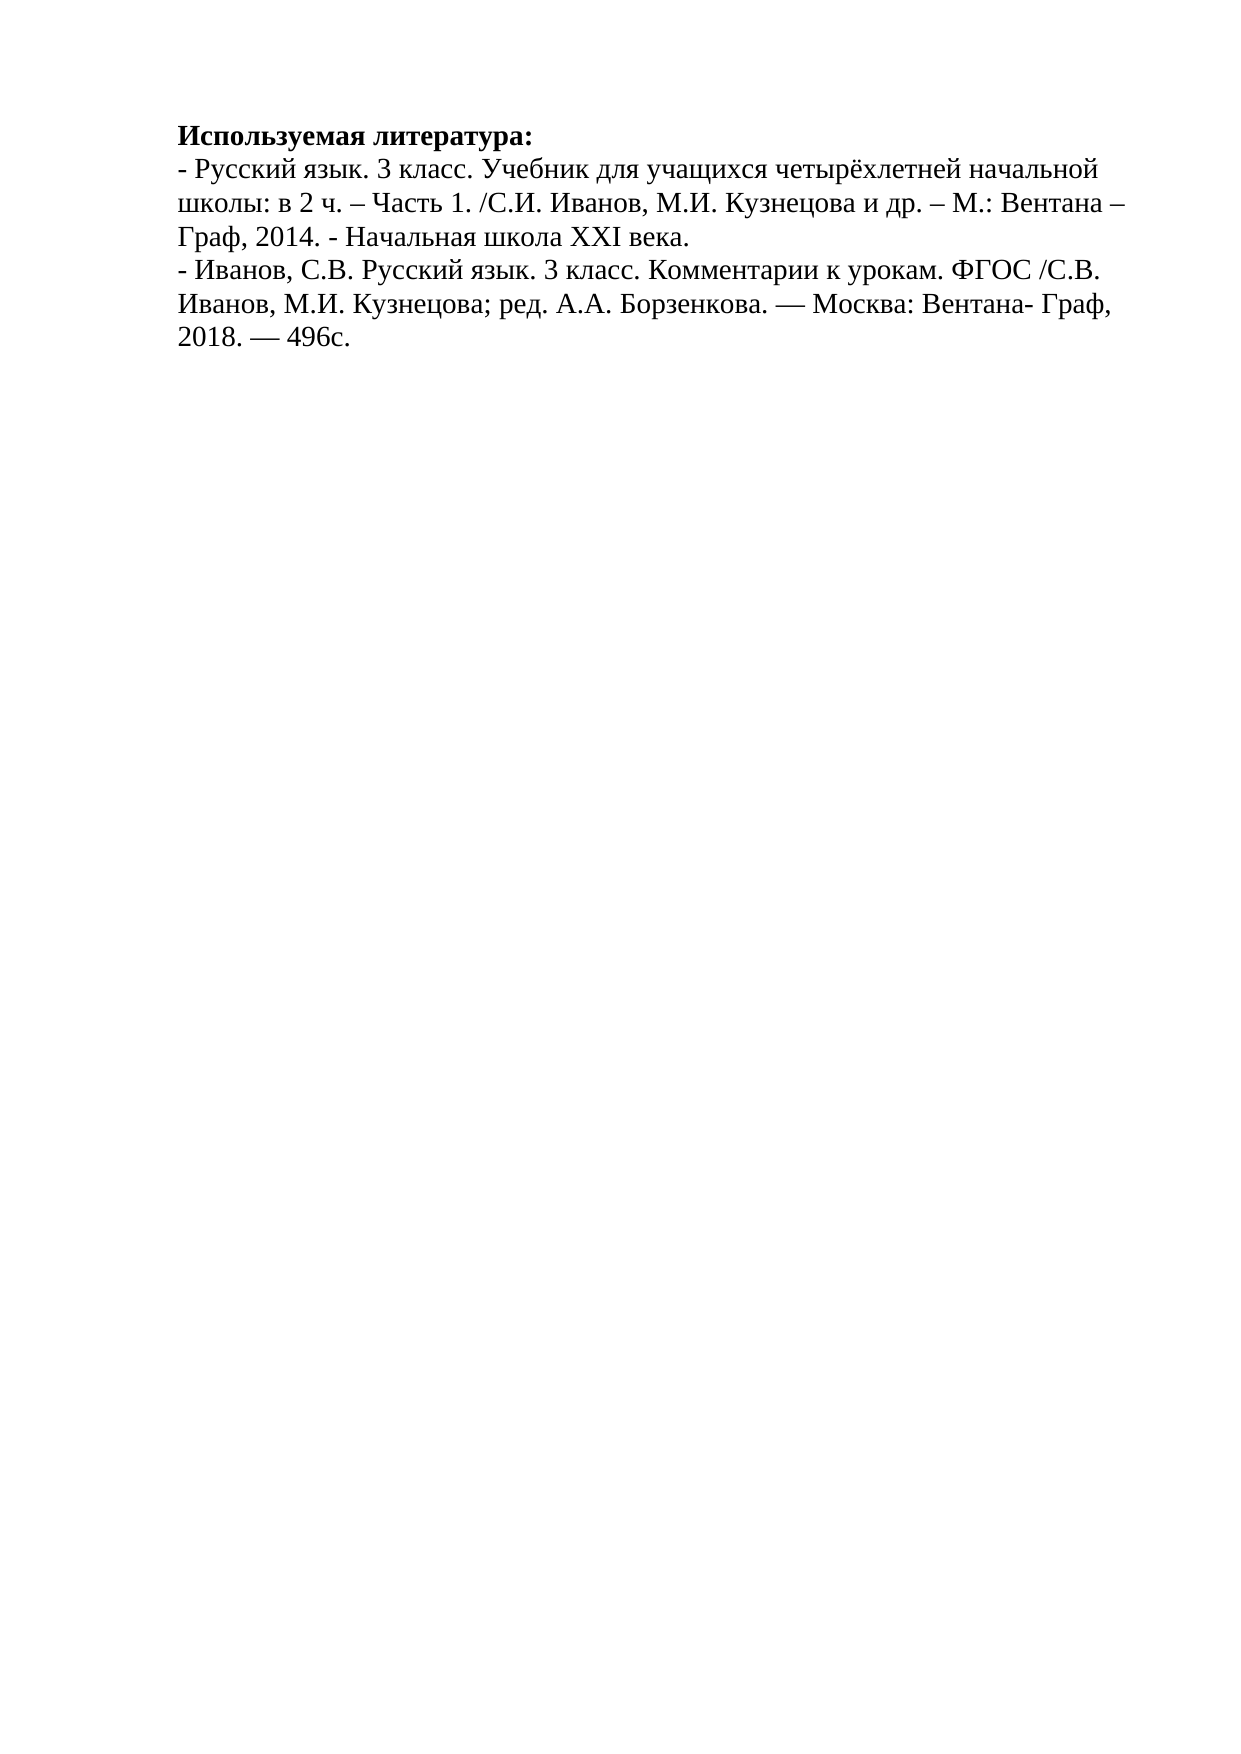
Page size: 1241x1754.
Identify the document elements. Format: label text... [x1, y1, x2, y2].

text - Русский язык. 3 класс. Учебник для учащихся четырёхлетней начальной школы: в 2 ч. – Часть 1. /С.И. Иванов, М.И. Кузнецова и др. – М.: Вентана – Граф, 2014. - Начальная школа XXI века. [177, 152, 1152, 252]
text Используемая литература: [177, 118, 1152, 152]
text - Иванов, С.В. Русский язык. 3 класс. Комментарии к урокам. ФГОС /С.В. Иванов, М.И. Кузнецова; ред. А.А. Борзенкова. — Москва: Вентана- Граф, 2018. — 496с. [177, 252, 1152, 353]
